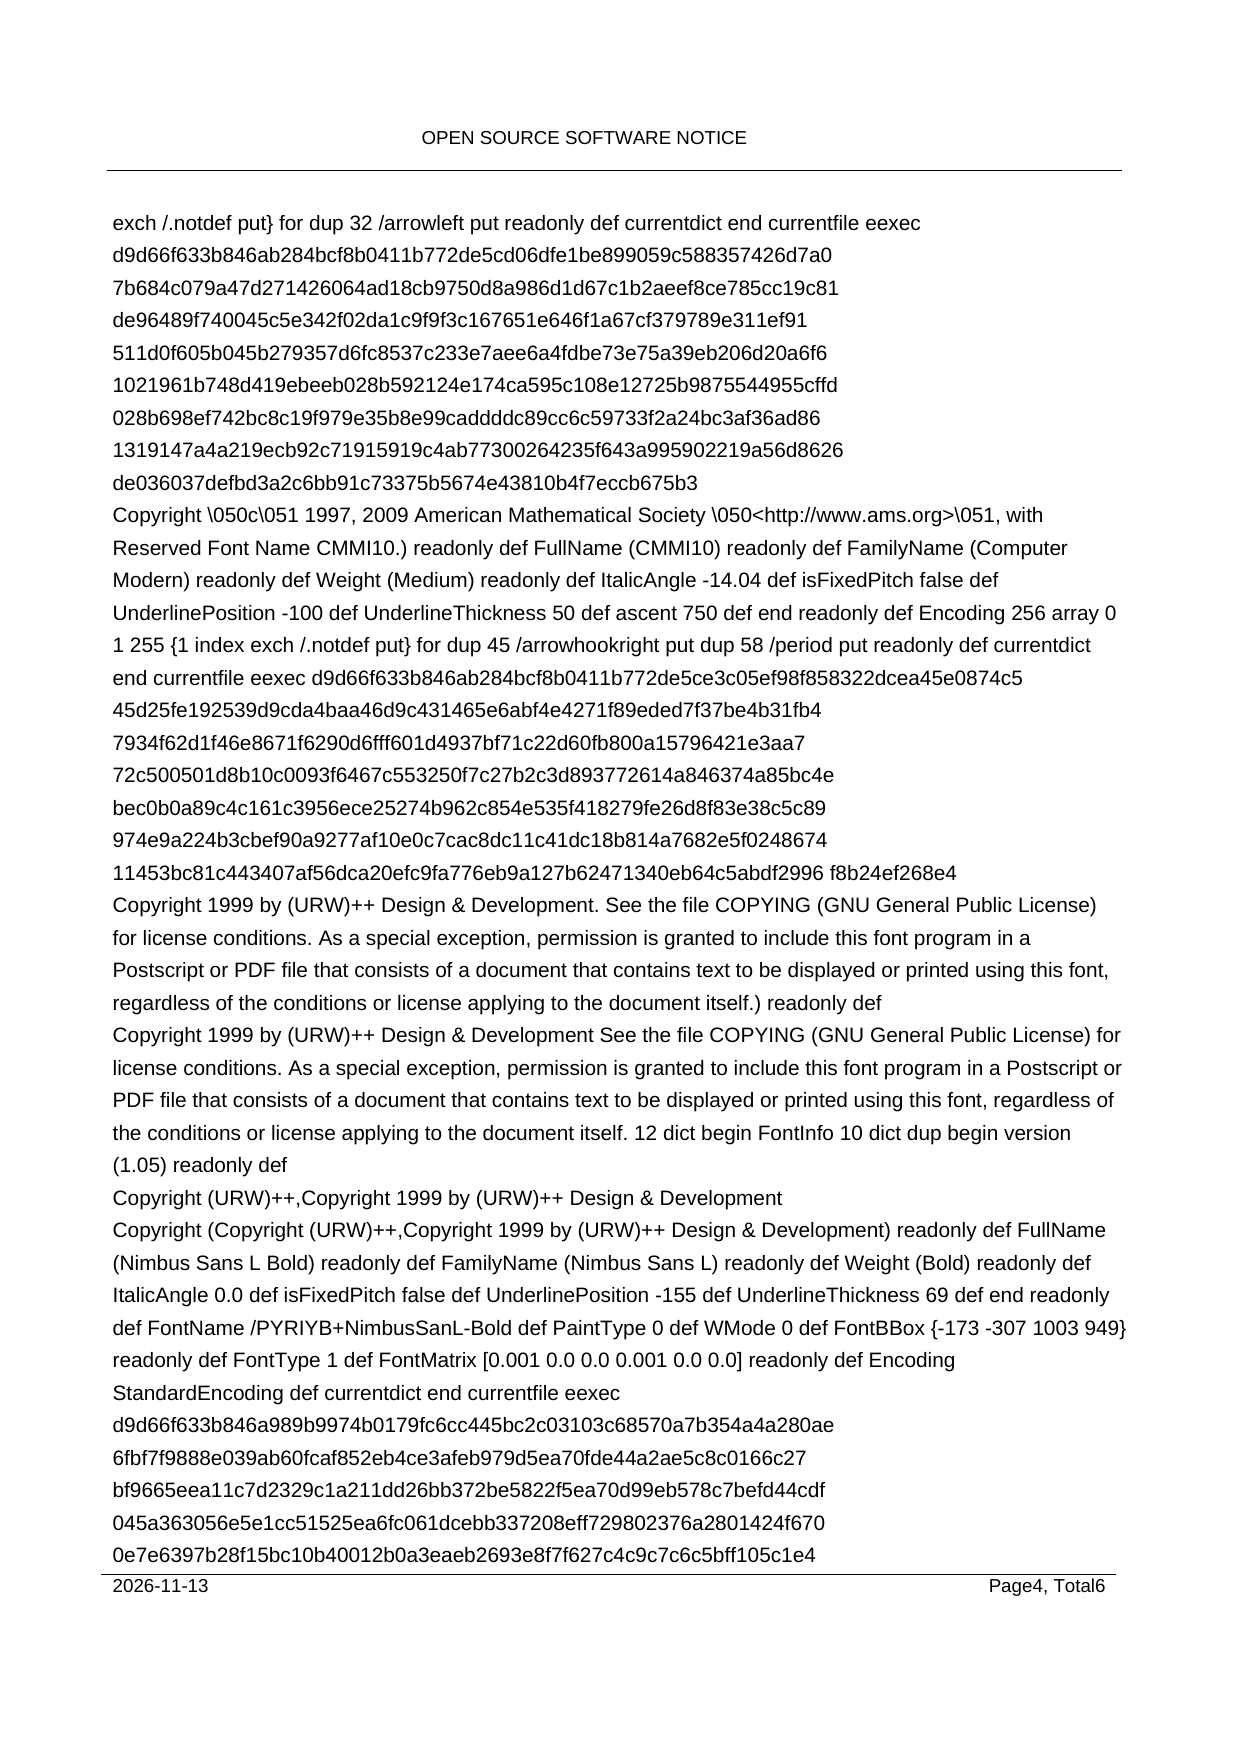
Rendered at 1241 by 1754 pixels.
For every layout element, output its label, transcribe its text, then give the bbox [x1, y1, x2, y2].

text Copyright (URW)++,Copyright 1999 by (URW)++ Design & Development [112, 1181, 1128, 1214]
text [112, 1214, 1128, 1571]
text Copyright 1999 by (URW)++ Design & Development See the file COPYING (GNU General Public License) for license conditions. As a special exception, permission is granted to include this font program in a Postscript or PDF file that consists of a document that contains text to be displayed or printed using this font, regardless of the conditions or license applying to the document itself. 12 dict begin FontInfo 10 dict dup begin version (1.05) readonly def [112, 1019, 1128, 1181]
text Copyright \050c\051 1997, 2009 American Mathematical Society \050<http://www.ams.org>\051, with Reserved Font Name CMMI10.) readonly def FullName (CMMI10) readonly def FamilyName (Computer Modern) readonly def Weight (Medium) readonly def ItalicAngle -14.04 def isFixedPitch false def UnderlinePosition -100 def UnderlineThickness 50 def ascent 750 def end readonly def Encoding 256 array 0 1 255 {1 index exch /.notdef put} for dup 45 /arrowhookright put dup 58 /period put readonly def currentdict end currentfile eexec d9d66f633b846ab284bcf8b0411b772de5ce3c05ef98f858322dcea45e0874c5 45d25fe192539d9cda4baa46d9c431465e6abf4e4271f89eded7f37be4b31fb4 7934f62d1f46e8671f6290d6fff601d4937bf71c22d60fb800a15796421e3aa7 72c500501d8b10c0093f6467c553250f7c27b2c3d893772614a846374a85bc4e bec0b0a89c4c161c3956ece25274b962c854e535f418279fe26d8f83e38c5c89 974e9a224b3cbef90a9277af10e0c7cac8dc11c41dc18b814a7682e5f0248674 11453bc81c443407af56dca20efc9fa776eb9a127b62471340eb64c5abdf2996 f8b24ef268e4 [112, 499, 1128, 889]
text Copyright 1999 by (URW)++ Design & Development. See the file COPYING (GNU General Public License) for license conditions. As a special exception, permission is granted to include this font program in a Postscript or PDF file that consists of a document that contains text to be displayed or printed using this font, regardless of the conditions or license applying to the document itself.) readonly def [112, 889, 1128, 1019]
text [112, 206, 1128, 499]
